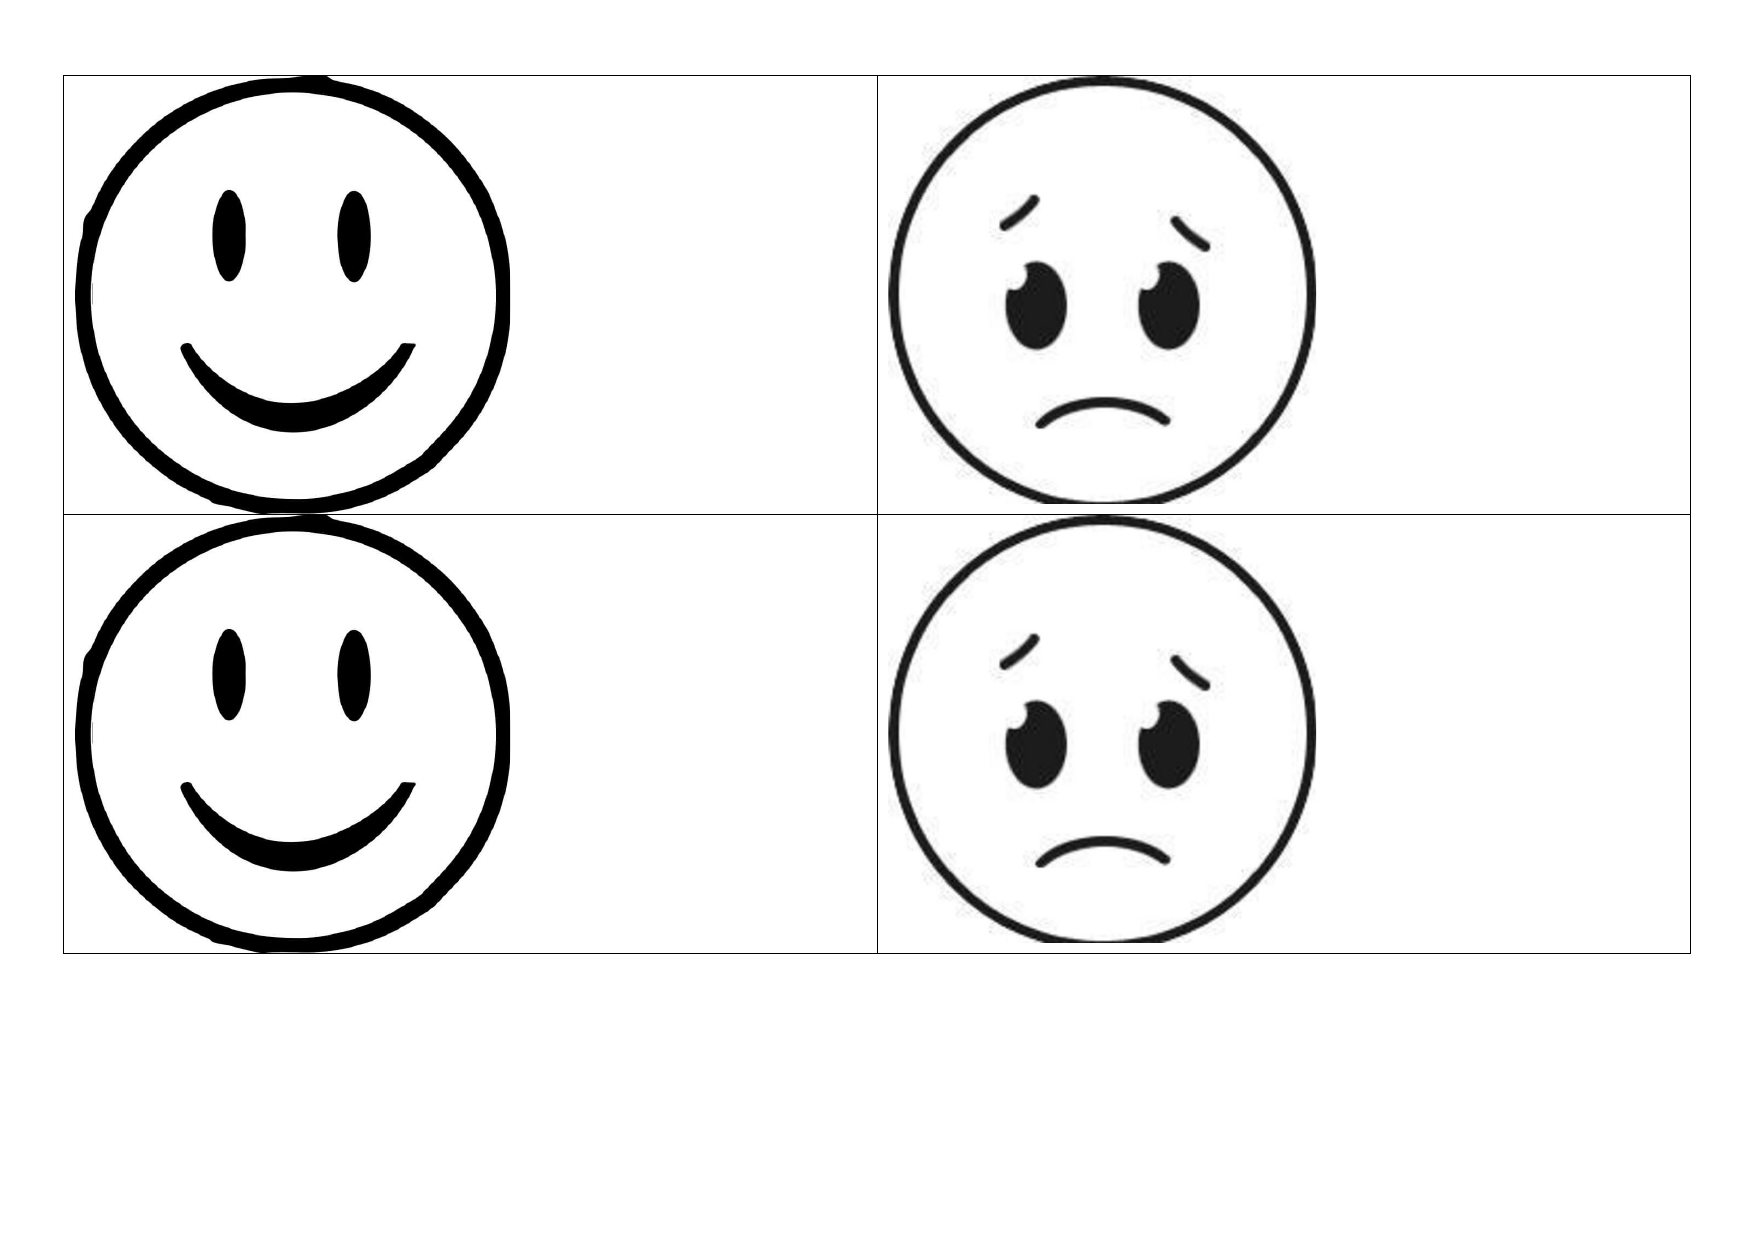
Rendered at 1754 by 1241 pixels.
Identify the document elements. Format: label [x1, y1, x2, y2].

table_cell [511, 76, 877, 514]
picture [888, 515, 1317, 943]
table_cell [878, 515, 1690, 953]
picture [75, 76, 511, 514]
table_cell [64, 76, 75, 514]
table_cell [511, 515, 877, 953]
table_cell [878, 76, 1690, 514]
table_cell [64, 515, 75, 953]
picture [888, 76, 1317, 504]
picture [75, 515, 511, 953]
